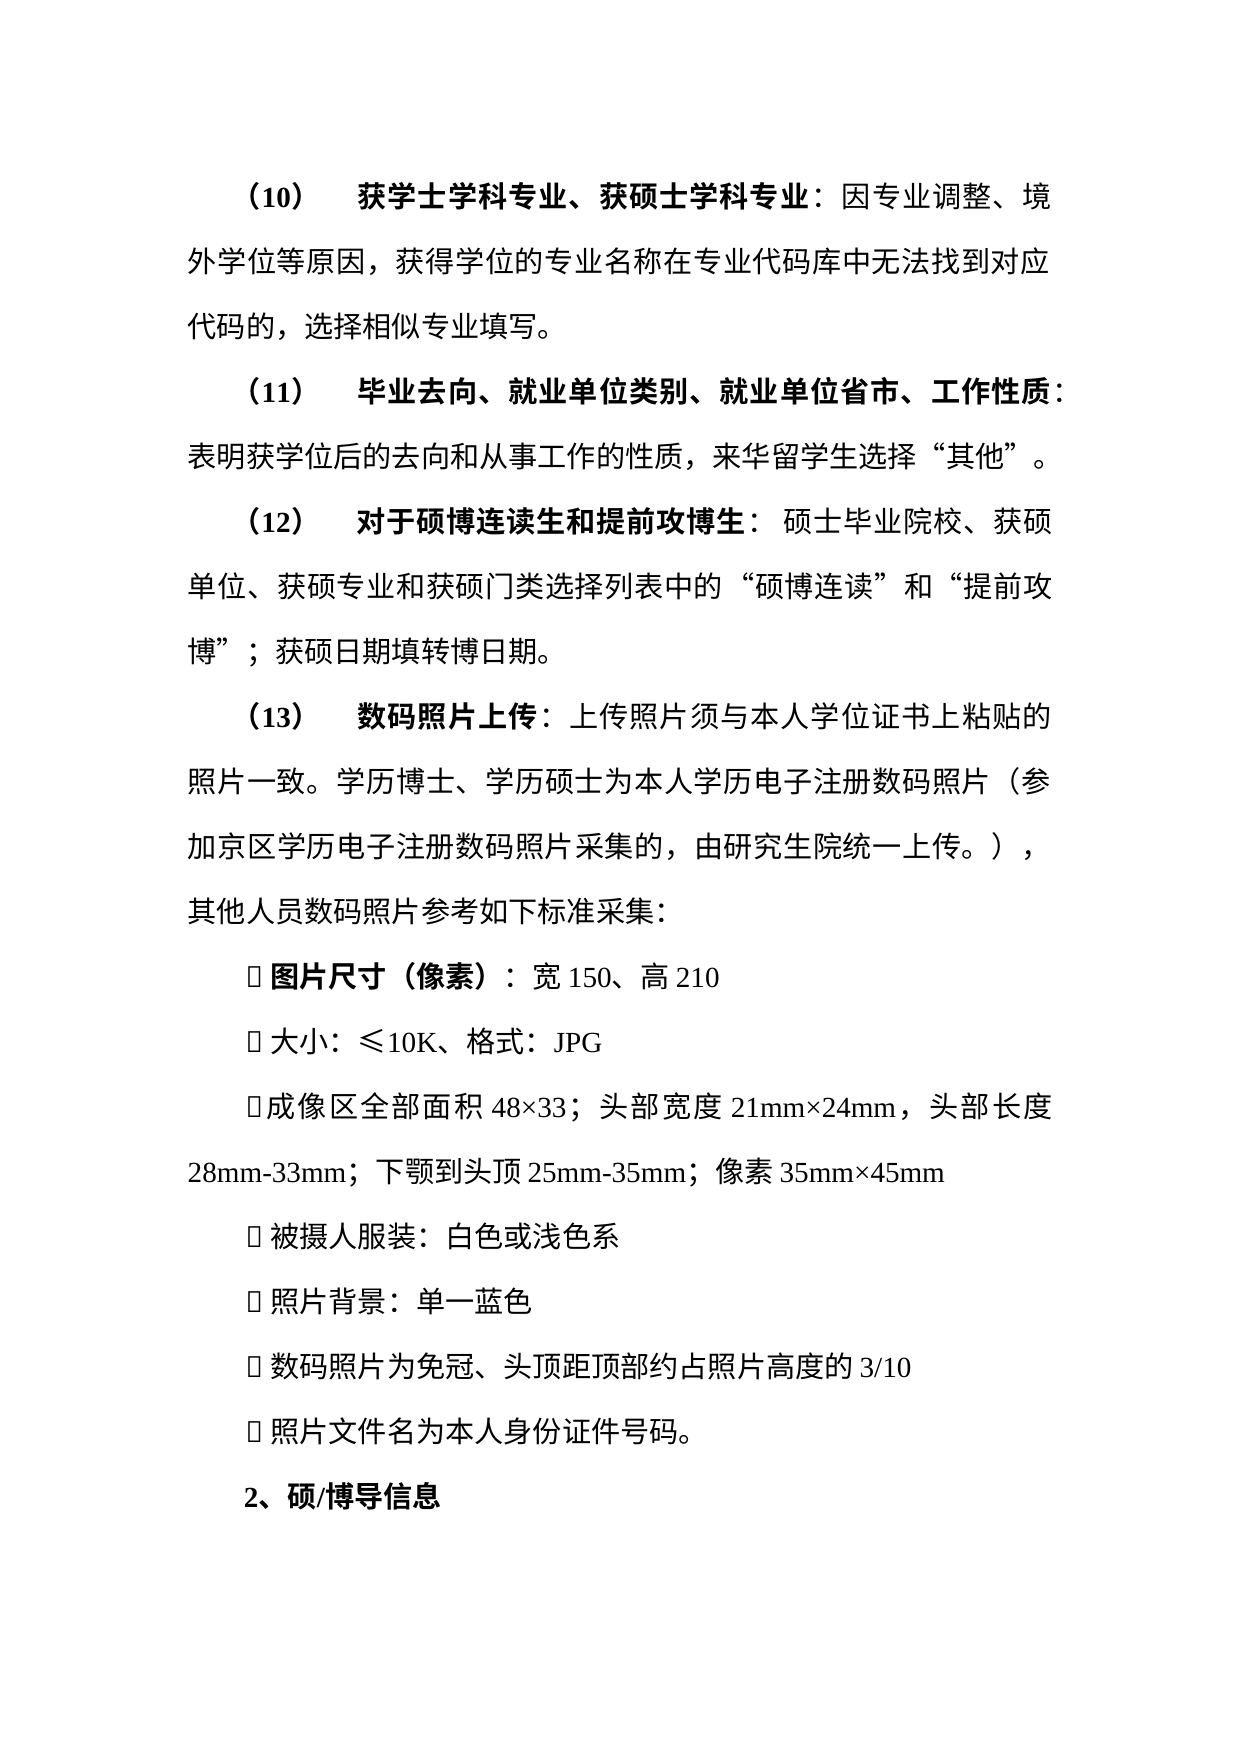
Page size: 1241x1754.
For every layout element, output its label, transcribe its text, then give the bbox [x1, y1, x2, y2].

text  照片文件名为本人身份证件号码。 [245, 1397, 1053, 1462]
text  照片背景：单一蓝色 [245, 1267, 1053, 1332]
text  大小：≤10K、格式：JPG [245, 1007, 1053, 1072]
text 2、硕/博导信息 [187, 1462, 1053, 1527]
text （11） 毕业去向、就业单位类别、就业单位省市、工作性质：表明获学位后的去向和从事工作的性质，来华留学生选择“其他”。 [187, 357, 1053, 487]
text  被摄人服装：白色或浅色系 [245, 1202, 1053, 1267]
text （10） 获学士学科专业、获硕士学科专业：因专业调整、境外学位等原因，获得学位的专业名称在专业代码库中无法找到对应代码的，选择相似专业填写。 [187, 162, 1053, 357]
text  数码照片为免冠、头顶距顶部约占照片高度的3/10 [245, 1332, 1053, 1397]
text （13） 数码照片上传：上传照片须与本人学位证书上粘贴的照片一致。学历博士、学历硕士为本人学历电子注册数码照片（参加京区学历电子注册数码照片采集的，由研究生院统一上传。），其他人员数码照片参考如下标准采集： [187, 682, 1053, 942]
text  成像区全部面积48×33；头部宽度21mm×24mm，头部长度28mm-33mm；下颚到头顶25mm-35mm；像素35mm×45mm [187, 1072, 1053, 1202]
text  图片尺寸（像素）：宽150、高210 [245, 942, 1053, 1007]
text （12） 对于硕博连读生和提前攻博生： 硕士毕业院校、获硕单位、获硕专业和获硕门类选择列表中的“硕博连读”和“提前攻博”；获硕日期填转博日期。 [187, 487, 1053, 682]
